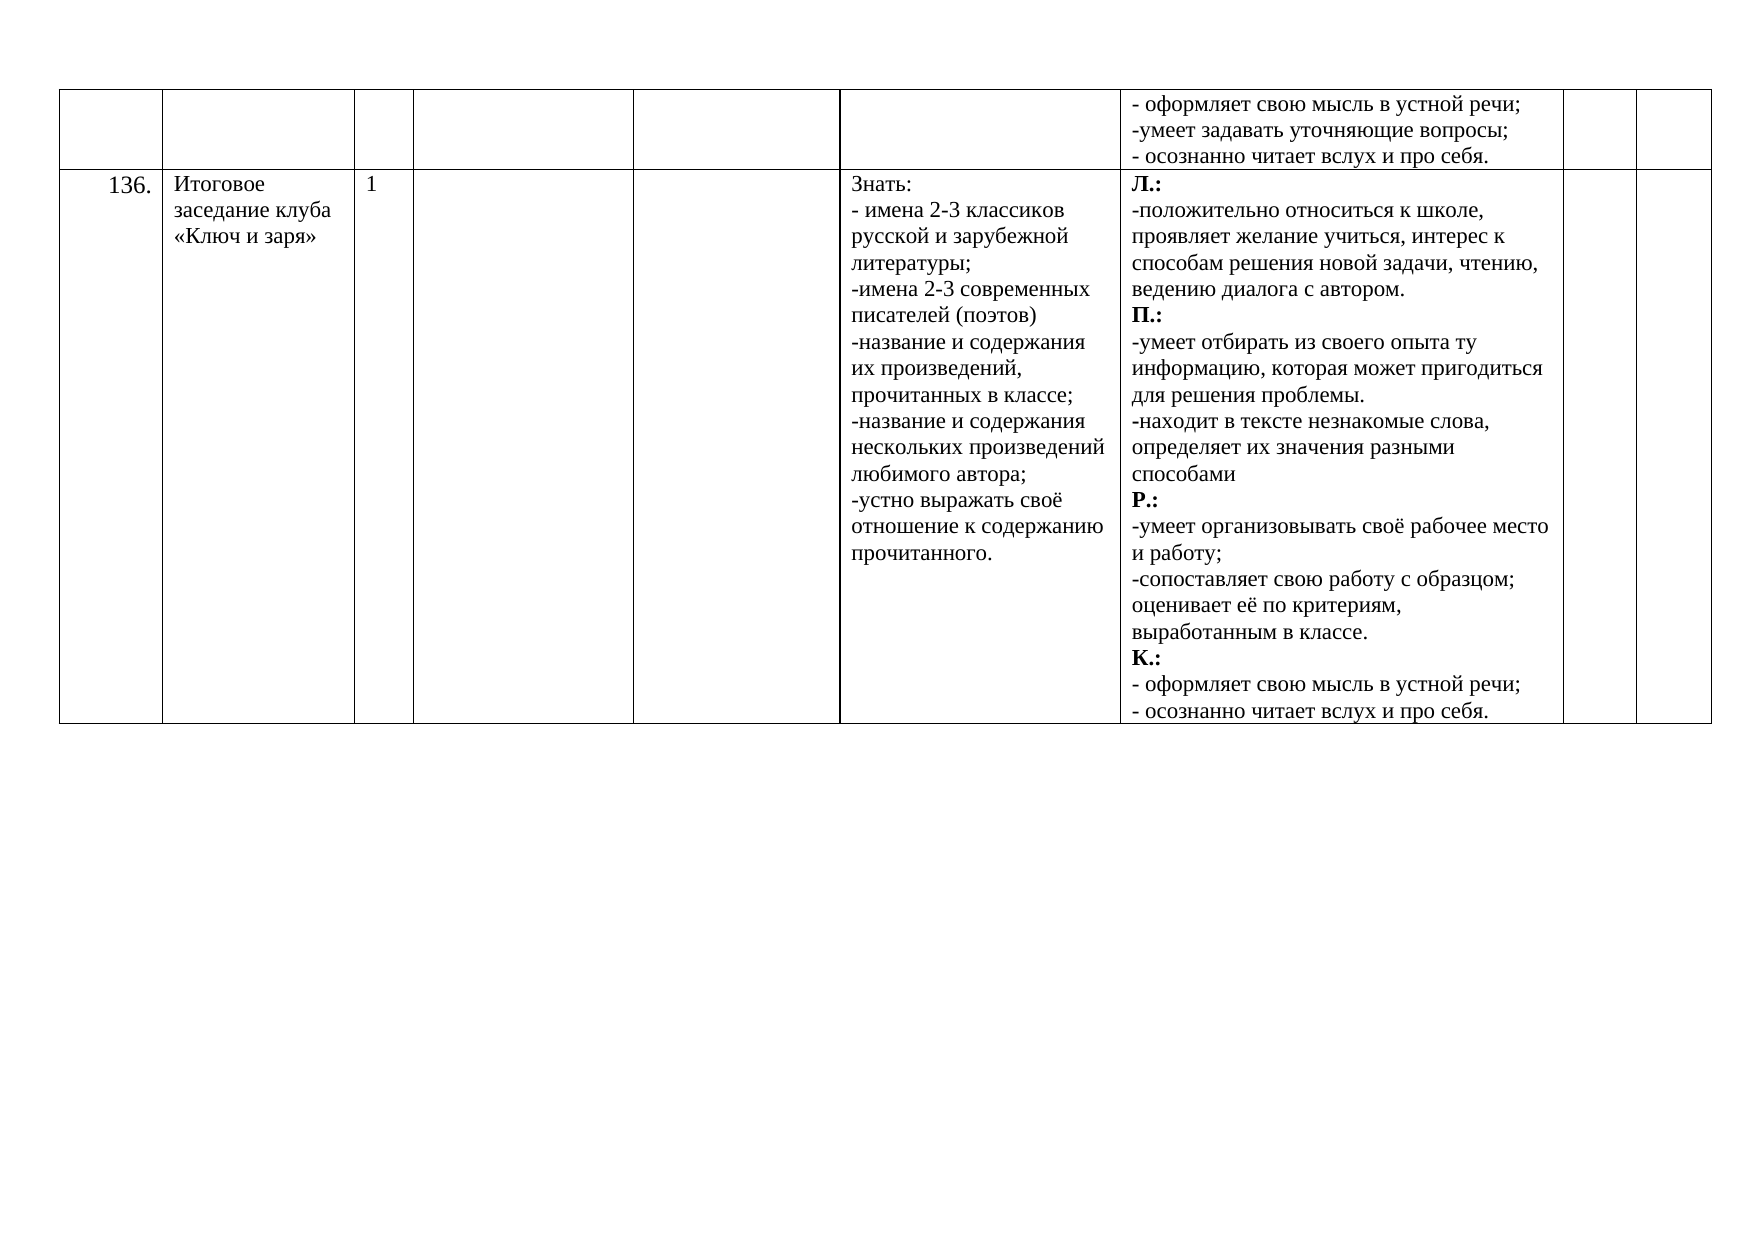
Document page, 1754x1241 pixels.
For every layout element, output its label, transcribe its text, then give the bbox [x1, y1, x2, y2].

table_cell [60, 170, 162, 723]
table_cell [163, 90, 354, 169]
table_cell 1 [355, 90, 413, 169]
table_cell 1 [355, 170, 413, 723]
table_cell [1121, 90, 1563, 169]
table_cell [1564, 90, 1636, 169]
table_cell Знать: - имена 2-3 классиков русской и зарубежной литературы; -имена 2-3 современных писателей (поэтов) -название и содержания их произведений, прочитанных в классе; -название и содержания нескольких произведений любимого автора; -устно выражать своё отношение к содержанию прочитанного. [841, 170, 1120, 723]
table_cell [60, 90, 162, 169]
table_cell [1564, 170, 1636, 723]
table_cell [841, 90, 1120, 169]
table_cell [1637, 90, 1711, 169]
table_cell [634, 90, 839, 169]
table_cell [414, 90, 633, 169]
table_cell [634, 170, 839, 723]
table_cell Л.: -положительно относиться к школе, проявляет желание учиться, интерес к способам решения новой задачи, чтению, ведению диалога с автором. П.: -умеет отбирать из своего опыта ту информацию, которая может пригодиться для решения проблемы. -находит в тексте незнакомые слова, определяет их значения разными способами Р.: -умеет организовывать своё рабочее место и работу; -сопоставляет свою работу с образцом; оценивает её по критериям, выработанным в классе. К.: - оформляет свою мысль в устной речи; - осознанно читает вслух и про себя. [1121, 170, 1563, 723]
table_cell Итоговое заседание клуба «Ключ и заря» [163, 170, 354, 723]
table_cell [1637, 170, 1711, 723]
table_cell [414, 170, 633, 723]
